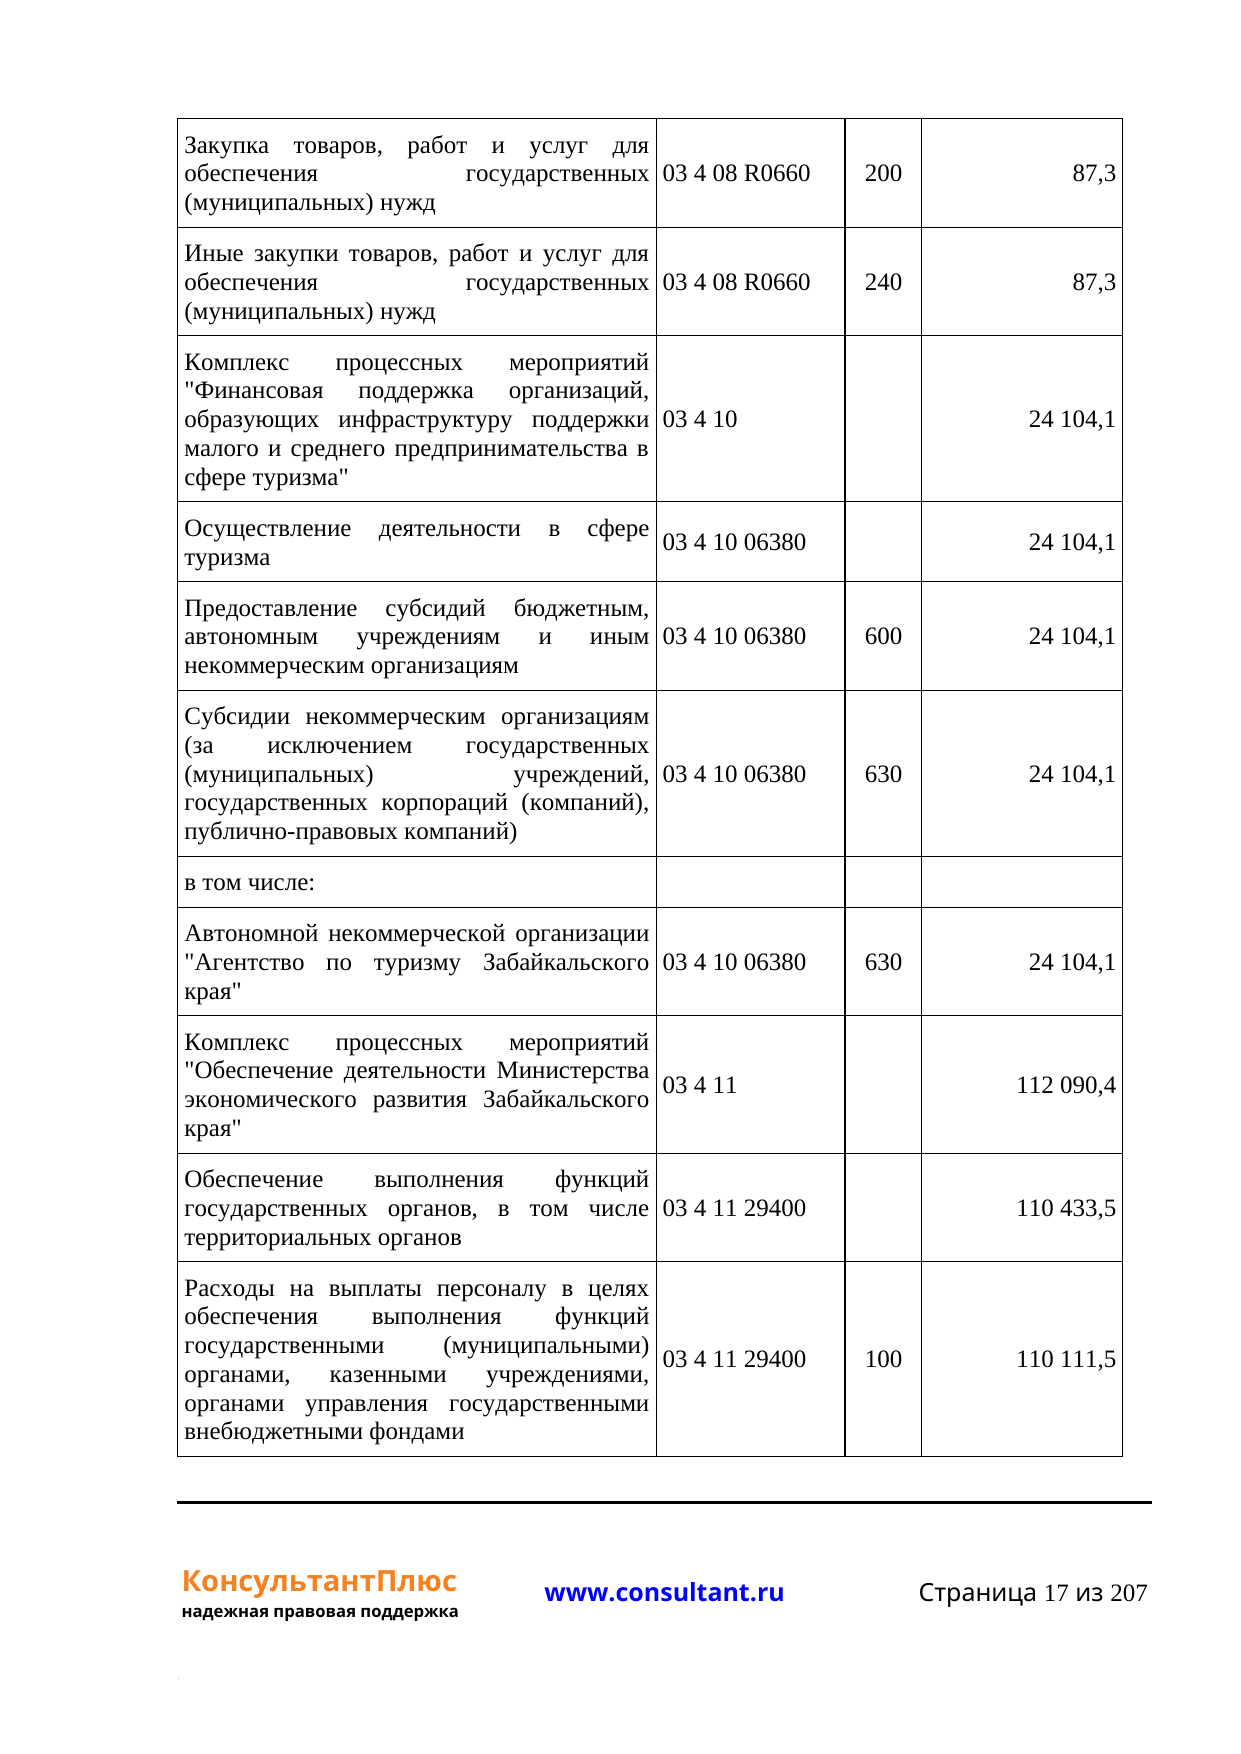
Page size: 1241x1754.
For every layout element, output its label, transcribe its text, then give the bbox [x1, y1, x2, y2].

table_cell [846, 1154, 921, 1261]
table_cell 100 [846, 1262, 921, 1456]
table_cell [657, 857, 844, 907]
table_cell [846, 857, 921, 907]
table_cell 630 [846, 908, 921, 1015]
table_cell 03 4 10 06380 [657, 691, 844, 856]
table_cell 87,3 [922, 228, 1122, 335]
table_cell Осуществление деятельности в сфере туризма [178, 502, 656, 581]
table_cell Комплекс процессных мероприятий "Финансовая поддержка организаций, образующих инфраструктуру поддержки малого и среднего предпринимательства в сфере туризма" [178, 336, 656, 501]
table_cell 03 4 10 06380 [657, 908, 844, 1015]
table_cell Закупка товаров, работ и услуг для обеспечения государственных (муниципальных) нужд [178, 119, 656, 227]
table_cell 24 104,1 [922, 502, 1122, 581]
table_cell 03 4 10 [657, 336, 844, 501]
table_cell Иные закупки товаров, работ и услуг для обеспечения государственных (муниципальных) нужд [178, 228, 656, 335]
table_cell 112 090,4 [922, 1016, 1122, 1152]
table_cell 630 [846, 691, 921, 856]
table_cell [846, 336, 921, 501]
table_cell 24 104,1 [922, 691, 1122, 856]
table_cell 03 4 11 29400 [657, 1154, 844, 1261]
table_cell Предоставление субсидий бюджетным, автономным учреждениям и иным некоммерческим организациям [178, 582, 656, 689]
table_cell [922, 857, 1122, 907]
table_cell 24 104,1 [922, 582, 1122, 689]
table_cell Обеспечение выполнения функций государственных органов, в том числе территориальных органов [178, 1154, 656, 1261]
table_cell 03 4 11 29400 [657, 1262, 844, 1456]
table_cell 110 111,5 [922, 1262, 1122, 1456]
table_cell [846, 1016, 921, 1152]
table_cell 110 433,5 [922, 1154, 1122, 1261]
table_cell 200 [846, 119, 921, 227]
table_cell 03 4 08 R0660 [657, 228, 844, 335]
table_cell Комплекс процессных мероприятий "Обеспечение деятельности Министерства экономического развития Забайкальского края" [178, 1016, 656, 1152]
table_cell [846, 502, 921, 581]
table_cell 87,3 [922, 119, 1122, 227]
table_cell в том числе: [178, 857, 656, 907]
table_cell 240 [846, 228, 921, 335]
table_cell 03 4 10 06380 [657, 582, 844, 689]
table_cell Расходы на выплаты персоналу в целях обеспечения выполнения функций государственными (муниципальными) органами, казенными учреждениями, органами управления государственными внебюджетными фондами [178, 1262, 656, 1456]
table_cell 03 4 11 [657, 1016, 844, 1152]
table_cell 03 4 10 06380 [657, 502, 844, 581]
table_cell 24 104,1 [922, 908, 1122, 1015]
table_cell 03 4 08 R0660 [657, 119, 844, 227]
table_cell 24 104,1 [922, 336, 1122, 501]
table_cell Автономной некоммерческой организации "Агентство по туризму Забайкальского края" [178, 908, 656, 1015]
table_cell Субсидии некоммерческим организациям (за исключением государственных (муниципальных) учреждений, государственных корпораций (компаний), публично-правовых компаний) [178, 691, 656, 856]
table_cell 600 [846, 582, 921, 689]
